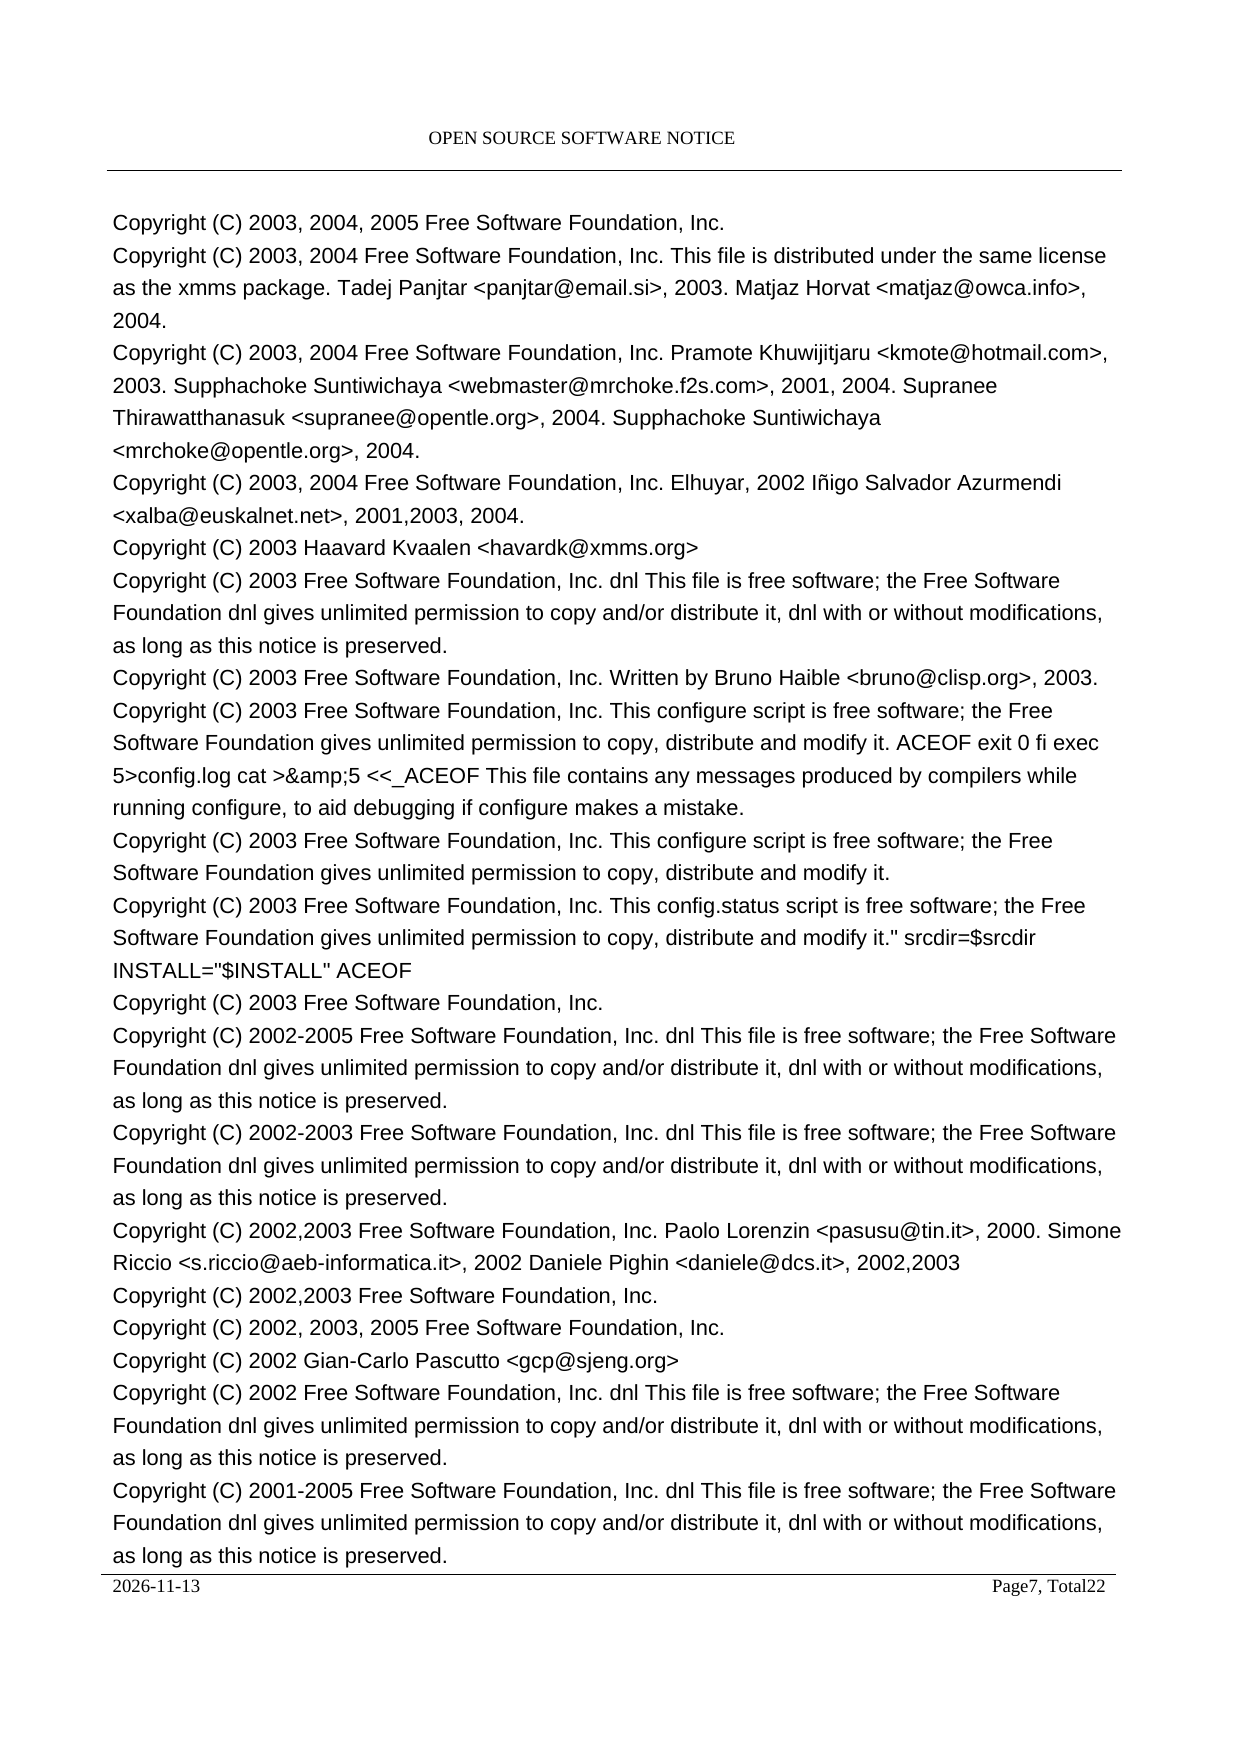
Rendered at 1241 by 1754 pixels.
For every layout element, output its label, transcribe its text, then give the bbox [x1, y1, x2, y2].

text Copyright (C) 2003 Free Software Foundation, Inc. This configure script is free software; the Free Software Foundation gives unlimited permission to copy, distribute and modify it. ACEOF exit 0 fi exec 5>config.log cat >&amp;5 <<_ACEOF This file contains any messages produced by compilers while running configure, to aid debugging if configure makes a mistake. [112, 694, 1128, 824]
text Copyright (C) 2003 Haavard Kvaalen <havardk@xmms.org> [112, 531, 1128, 564]
text Copyright (C) 2002, 2003, 2005 Free Software Foundation, Inc. [112, 1311, 1128, 1344]
text Copyright (C) 2002-2003 Free Software Foundation, Inc. dnl This file is free software; the Free Software Foundation dnl gives unlimited permission to copy and/or distribute it, dnl with or without modifications, as long as this notice is preserved. [112, 1116, 1128, 1214]
text Copyright (C) 2002,2003 Free Software Foundation, Inc. Paolo Lorenzin <pasusu@tin.it>, 2000. Simone Riccio <s.riccio@aeb-informatica.it>, 2002 Daniele Pighin <daniele@dcs.it>, 2002,2003 [112, 1214, 1128, 1279]
text Copyright (C) 2002 Gian-Carlo Pascutto <gcp@sjeng.org> [112, 1344, 1128, 1376]
text Copyright (C) 2002,2003 Free Software Foundation, Inc. [112, 1279, 1128, 1311]
text Copyright (C) 2003 Free Software Foundation, Inc. [112, 986, 1128, 1019]
text Copyright (C) 2002-2005 Free Software Foundation, Inc. dnl This file is free software; the Free Software Foundation dnl gives unlimited permission to copy and/or distribute it, dnl with or without modifications, as long as this notice is preserved. [112, 1019, 1128, 1116]
text Copyright (C) 2003 Free Software Foundation, Inc. This config.status script is free software; the Free Software Foundation gives unlimited permission to copy, distribute and modify it." srcdir=$srcdir INSTALL="$INSTALL" ACEOF [112, 889, 1128, 986]
text Copyright (C) 2001-2005 Free Software Foundation, Inc. dnl This file is free software; the Free Software Foundation dnl gives unlimited permission to copy and/or distribute it, dnl with or without modifications, as long as this notice is preserved. [112, 1474, 1128, 1571]
text Copyright (C) 2003, 2004, 2005 Free Software Foundation, Inc. [112, 206, 1128, 239]
text Copyright (C) 2003 Free Software Foundation, Inc. dnl This file is free software; the Free Software Foundation dnl gives unlimited permission to copy and/or distribute it, dnl with or without modifications, as long as this notice is preserved. [112, 564, 1128, 661]
text Copyright (C) 2003 Free Software Foundation, Inc. Written by Bruno Haible <bruno@clisp.org>, 2003. [112, 661, 1128, 694]
text Copyright (C) 2003, 2004 Free Software Foundation, Inc. Pramote Khuwijitjaru <kmote@hotmail.com>, 2003. Supphachoke Suntiwichaya <webmaster@mrchoke.f2s.com>, 2001, 2004. Supranee Thirawatthanasuk <supranee@opentle.org>, 2004. Supphachoke Suntiwichaya <mrchoke@opentle.org>, 2004. [112, 336, 1128, 466]
text Copyright (C) 2003, 2004 Free Software Foundation, Inc. This file is distributed under the same license as the xmms package. Tadej Panjtar <panjtar@email.si>, 2003. Matjaz Horvat <matjaz@owca.info>, 2004. [112, 239, 1128, 336]
text Copyright (C) 2003, 2004 Free Software Foundation, Inc. Elhuyar, 2002 Iñigo Salvador Azurmendi <xalba@euskalnet.net>, 2001,2003, 2004. [112, 466, 1128, 531]
text Copyright (C) 2003 Free Software Foundation, Inc. This configure script is free software; the Free Software Foundation gives unlimited permission to copy, distribute and modify it. [112, 824, 1128, 889]
text Copyright (C) 2002 Free Software Foundation, Inc. dnl This file is free software; the Free Software Foundation dnl gives unlimited permission to copy and/or distribute it, dnl with or without modifications, as long as this notice is preserved. [112, 1376, 1128, 1474]
